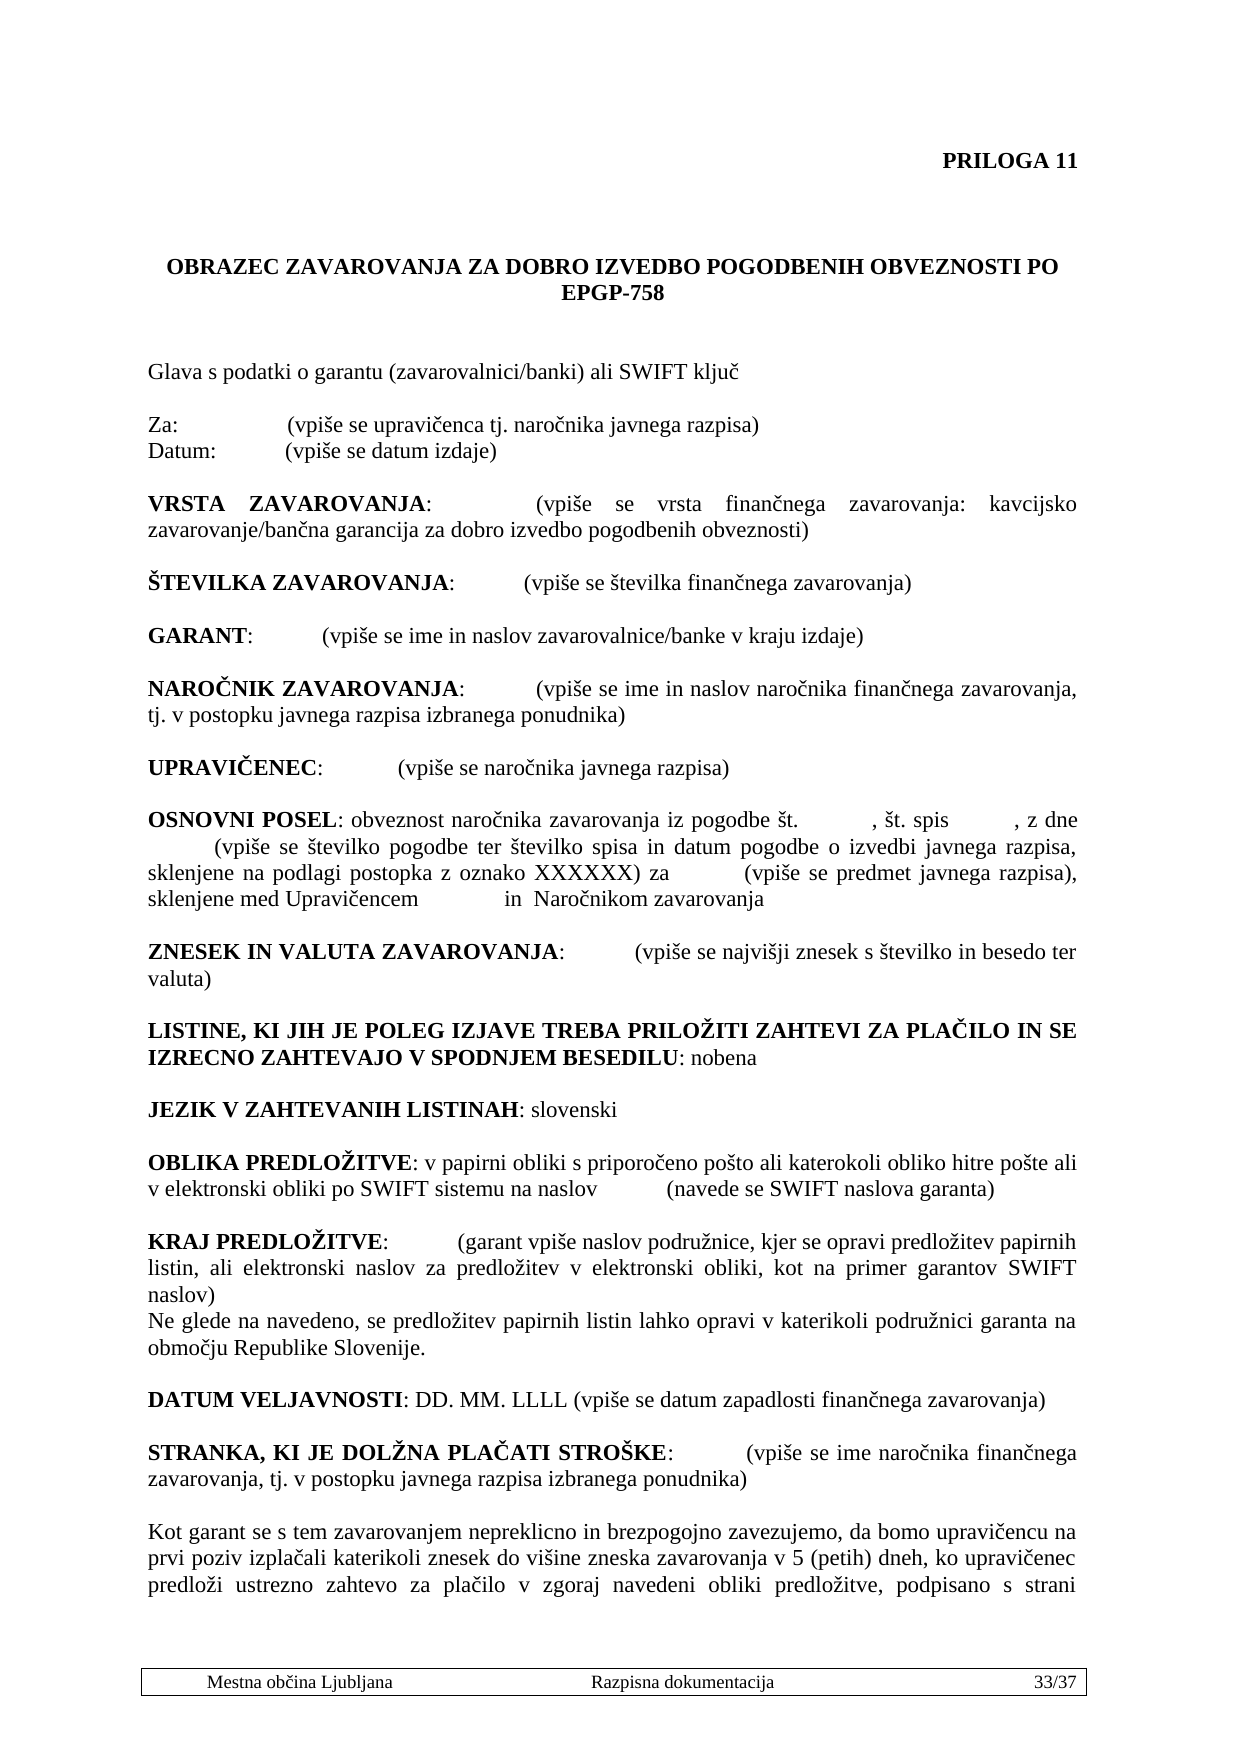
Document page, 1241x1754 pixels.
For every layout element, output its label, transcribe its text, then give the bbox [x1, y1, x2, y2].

text GARANT: (vpiše se ime in naslov zavarovalnice/banke v kraju izdaje) [148, 622, 1078, 648]
text Za: (vpiše se upravičenca tj. naročnika javnega razpisa) [148, 411, 1078, 437]
text UPRAVIČENEC: (vpiše se naročnika javnega razpisa) [148, 754, 1078, 780]
text PRILOGA 11 [148, 148, 1078, 174]
text Ne glede na navedeno, se predložitev papirnih listin lahko opravi v katerikoli podružnici garanta na območju Republike Slovenije. [148, 1307, 1078, 1360]
text OBRAZEC ZAVAROVANJA ZA DOBRO IZVEDBO POGODBENIH OBVEZNOSTI PO EPGP-758 [148, 253, 1078, 306]
text OBLIKA PREDLOŽITVE: v papirni obliki s priporočeno pošto ali katerokoli obliko hitre pošte ali v elektronski obliki po SWIFT sistemu na naslov (navede se SWIFT naslova garanta) [148, 1149, 1078, 1202]
text LISTINE, KI JIH JE POLEG IZJAVE TREBA PRILOŽITI ZAHTEVI ZA PLAČILO IN SE IZRECNO ZAHTEVAJO V SPODNJEM BESEDILU: nobena [148, 1017, 1078, 1070]
text KRAJ PREDLOŽITVE: (garant vpiše naslov podružnice, kjer se opravi predložitev papirnih listin, ali elektronski naslov za predložitev v elektronski obliki, kot na primer garantov SWIFT naslov) [148, 1228, 1078, 1307]
text JEZIK V ZAHTEVANIH LISTINAH: slovenski [148, 1096, 1078, 1123]
text DATUM VELJAVNOSTI: DD. MM. LLLL (vpiše se datum zapadlosti finančnega zavarovanja) [148, 1386, 1078, 1413]
text ZNESEK IN VALUTA ZAVAROVANJA: (vpiše se najvišji znesek s številko in besedo ter valuta) [148, 938, 1078, 991]
text Glava s podatki o garantu (zavarovalnici/banki) ali SWIFT ključ [148, 358, 1078, 385]
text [148, 1518, 1078, 1597]
text ŠTEVILKA ZAVAROVANJA: (vpiše se številka finančnega zavarovanja) [148, 569, 1078, 596]
text STRANKA, KI JE DOLŽNA PLAČATI STROŠKE: (vpiše se ime naročnika finančnega zavarovanja, tj. v postopku javnega razpisa izbranega ponudnika) [148, 1439, 1078, 1492]
text OSNOVNI POSEL: obveznost naročnika zavarovanja iz pogodbe št. , št. spis , z dne (vpiše se številko pogodbe ter številko spisa in datum pogodbe o izvedbi javnega razpisa, sklenjene na podlagi postopka z oznako XXXXXX) za (vpiše se predmet javnega razpisa), sklenjene med Upravičencem in Naročnikom zavarovanja [148, 806, 1078, 912]
text Datum: (vpiše se datum izdaje) [148, 437, 1078, 464]
text VRSTA ZAVAROVANJA: (vpiše se vrsta finančnega zavarovanja: kavcijsko zavarovanje/bančna garancija za dobro izvedbo pogodbenih obveznosti) [148, 490, 1078, 543]
text NAROČNIK ZAVAROVANJA: (vpiše se ime in naslov naročnika finančnega zavarovanja, tj. v postopku javnega razpisa izbranega ponudnika) [148, 675, 1078, 727]
